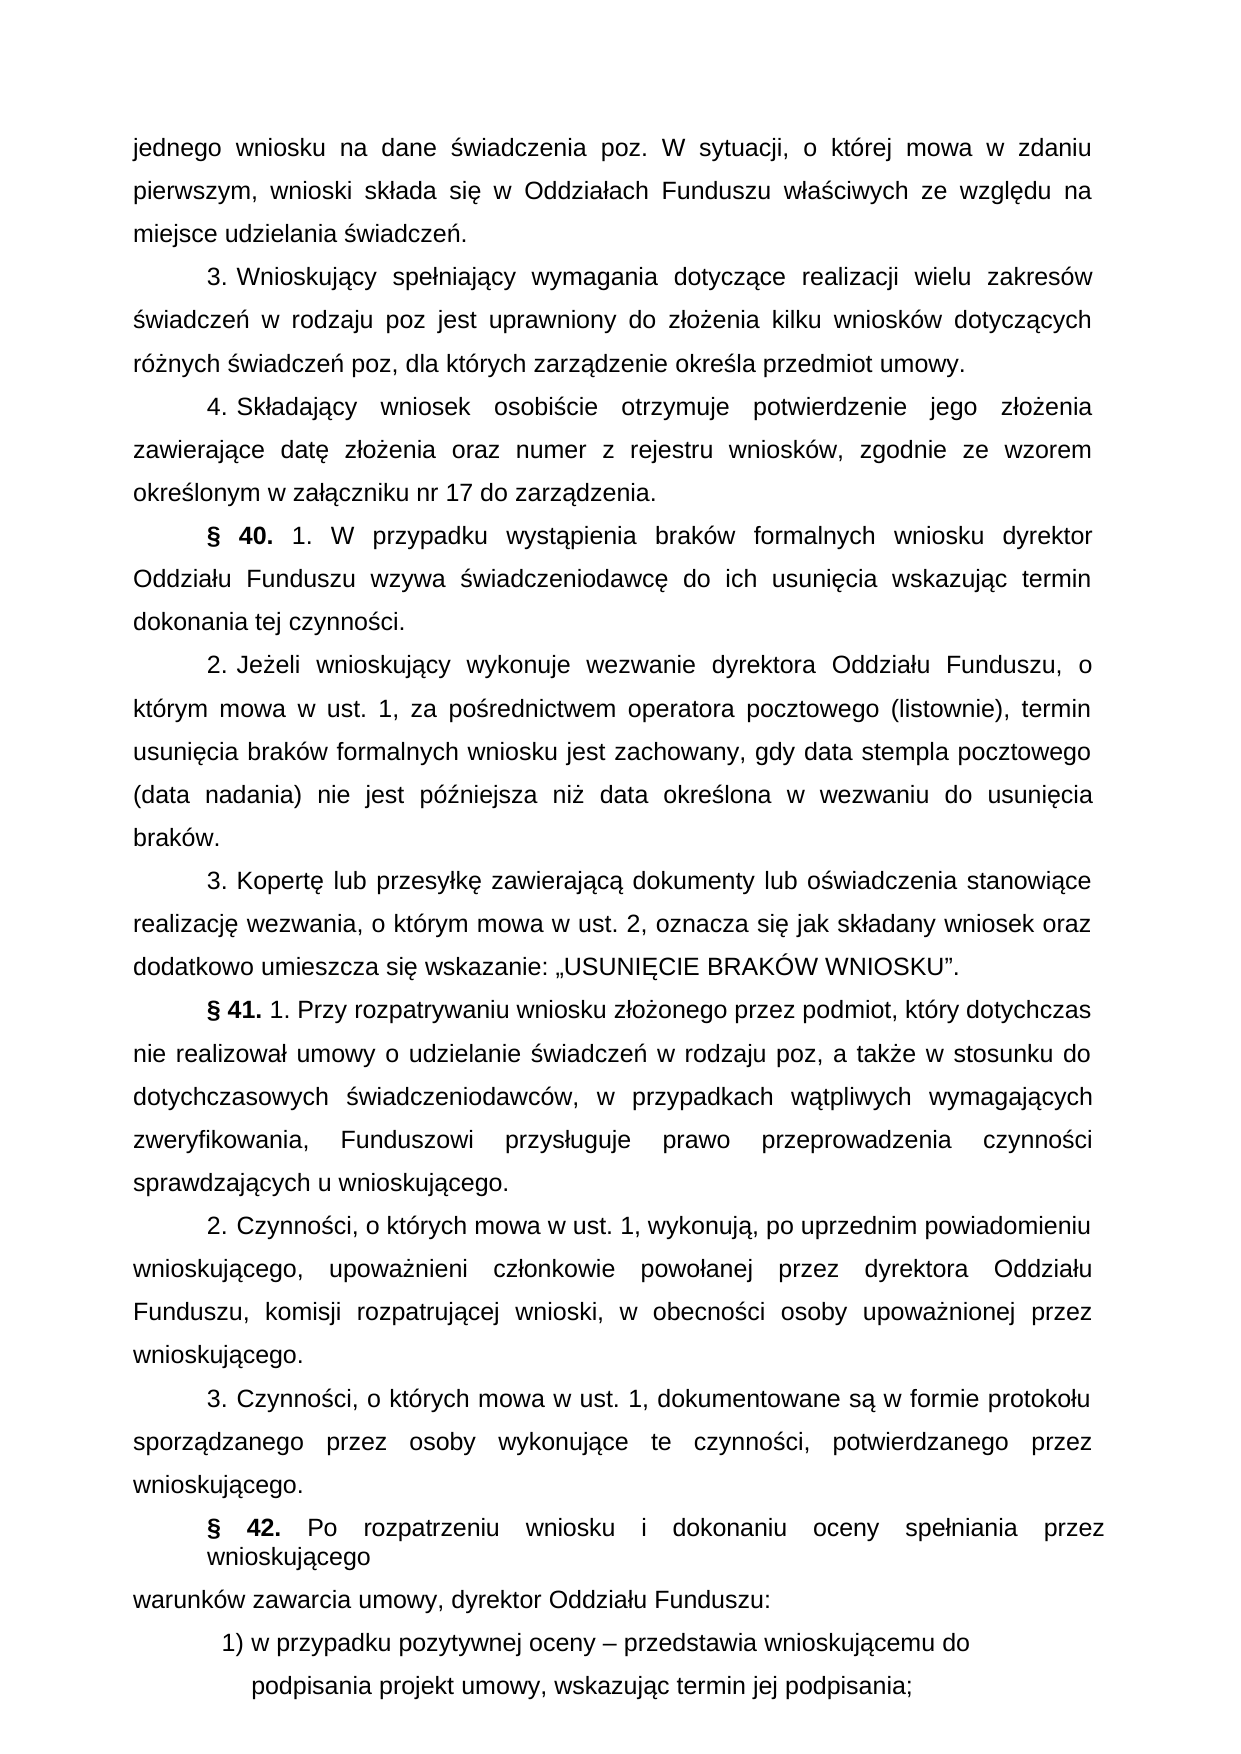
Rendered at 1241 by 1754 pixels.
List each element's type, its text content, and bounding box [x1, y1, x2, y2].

list Czynności, o których mowa w ust. 1, wykonują, po uprzednim powiadomieniu wnioskującego, upoważnieni członkowie powołanej przez dyrektora Oddziału Funduszu, komisji rozpatrującej wnioski, w obecności osoby upoważnionej przez wnioskującego. [133, 1211, 1093, 1369]
list Czynności, o których mowa w ust. 1, dokumentowane są w formie protokołu sporządzanego przez osoby wykonujące te czynności, potwierdzanego przez wnioskującego. [133, 1383, 1093, 1498]
text § 40. 1. W przypadku wystąpienia braków formalnych wniosku dyrektor Oddziału Funduszu wzywa świadczeniodawcę do ich usunięcia wskazując termin dokonania tej czynności. [133, 521, 1093, 636]
list Składający wniosek osobiście otrzymuje potwierdzenie jego złożenia zawierające datę złożenia oraz numer z rejestru wniosków, zgodnie ze wzorem określonym w załączniku nr 17 do zarządzenia. [133, 392, 1093, 507]
list Wnioskujący spełniający wymagania dotyczące realizacji wielu zakresów świadczeń w rodzaju poz jest uprawniony do złożenia kilku wniosków dotyczących różnych świadczeń poz, dla których zarządzenie określa przedmiot umowy. [133, 262, 1093, 377]
list Kopertę lub przesyłkę zawierającą dokumenty lub oświadczenia stanowiące realizację wezwania, o którym mowa w ust. 2, oznacza się jak składany wniosek oraz dodatkowo umieszcza się wskazanie: „USUNIĘCIE BRAKÓW WNIOSKU”. [133, 866, 1093, 981]
list Jeżeli wnioskujący wykonuje wezwanie dyrektora Oddziału Funduszu, o którym mowa w ust. 1, za pośrednictwem operatora pocztowego (listownie), termin usunięcia braków formalnych wniosku jest zachowany, gdy data stempla pocztowego (data nadania) nie jest późniejsza niż data określona w wezwaniu do usunięcia braków. [133, 650, 1093, 852]
text § 41. 1. Przy rozpatrywaniu wniosku złożonego przez podmiot, który dotychczas nie realizował umowy o udzielanie świadczeń w rodzaju poz, a także w stosunku do dotychczasowych świadczeniodawców, w przypadkach wątpliwych wymagających zweryfikowania, Funduszowi przysługuje prawo przeprowadzenia czynności sprawdzających u wnioskującego. [133, 995, 1093, 1197]
text warunków zawarcia umowy, dyrektor Oddziału Funduszu: [133, 1585, 1105, 1613]
text § 42. Po rozpatrzeniu wniosku i dokonaniu oceny spełniania przez wnioskującego [207, 1513, 1105, 1570]
list w przypadku pozytywnej oceny – przedstawia wnioskującemu do podpisania projekt umowy, wskazując termin jej podpisania; [221, 1628, 1093, 1700]
text jednego wniosku na dane świadczenia poz. W sytuacji, o której mowa w zdaniu pierwszym, wnioski składa się w Oddziałach Funduszu właściwych ze względu na miejsce udzielania świadczeń. [133, 133, 1093, 248]
